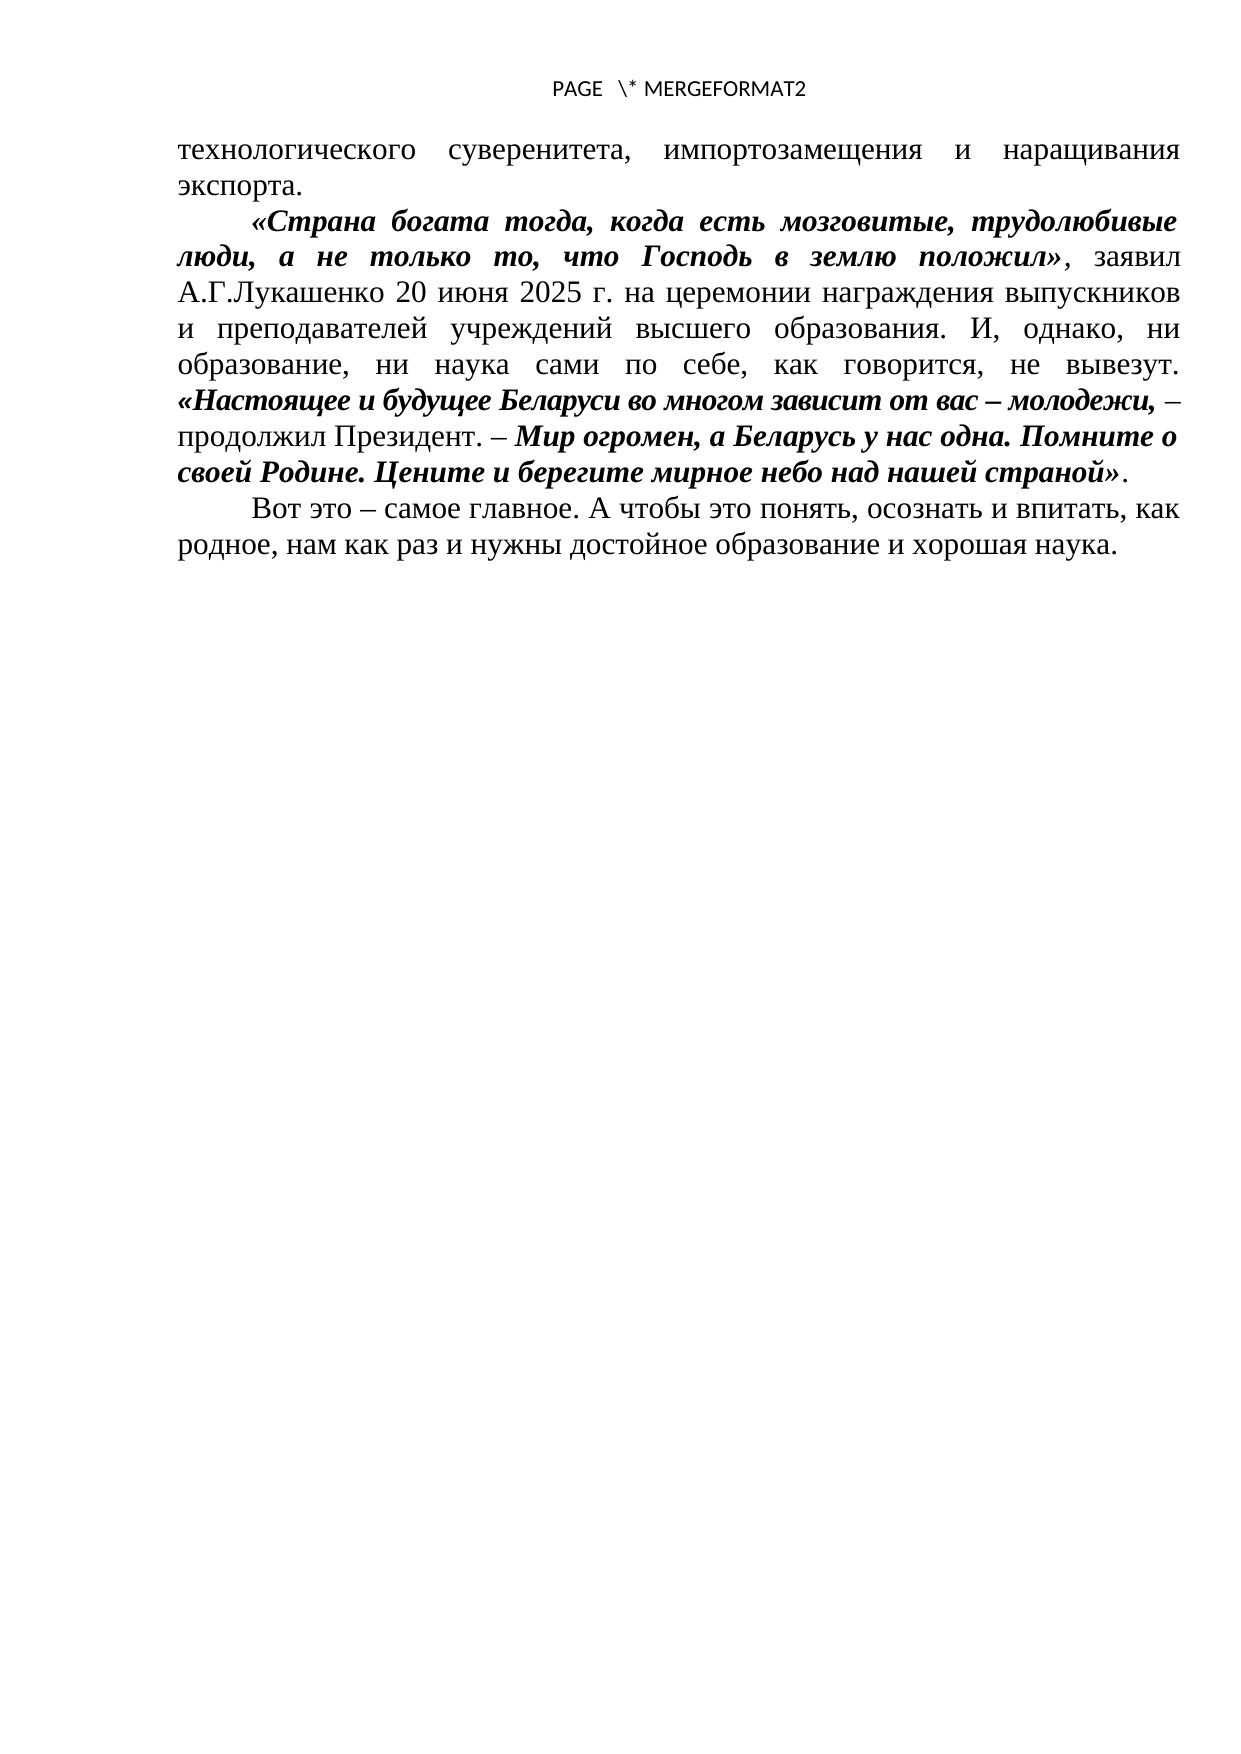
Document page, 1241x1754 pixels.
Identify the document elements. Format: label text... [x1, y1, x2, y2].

text «Страна богата тогда, когда есть мозговитые, трудолюбивые люди, а не только то, что Господь в землю положил», заявил А.Г.Лукашенко 20 июня 2025 г. на церемонии награждения выпускников и преподавателей учреждений высшего образования. И, однако, ни образование, ни наука сами по себе, как говорится, не вывезут. «Настоящее и будущее Беларуси во многом зависит от вас – молодежи, – продолжил Президент. – Мир огромен, а Беларусь у нас одна. Помните о своей Родине. Цените и берегите мирное небо над нашей страной». [177, 202, 1181, 489]
text Вот это – самое главное. А чтобы это понять, осознать и впитать, как родное, нам как раз и нужны достойное образование и хорошая наука. [177, 489, 1181, 561]
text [177, 130, 1181, 202]
